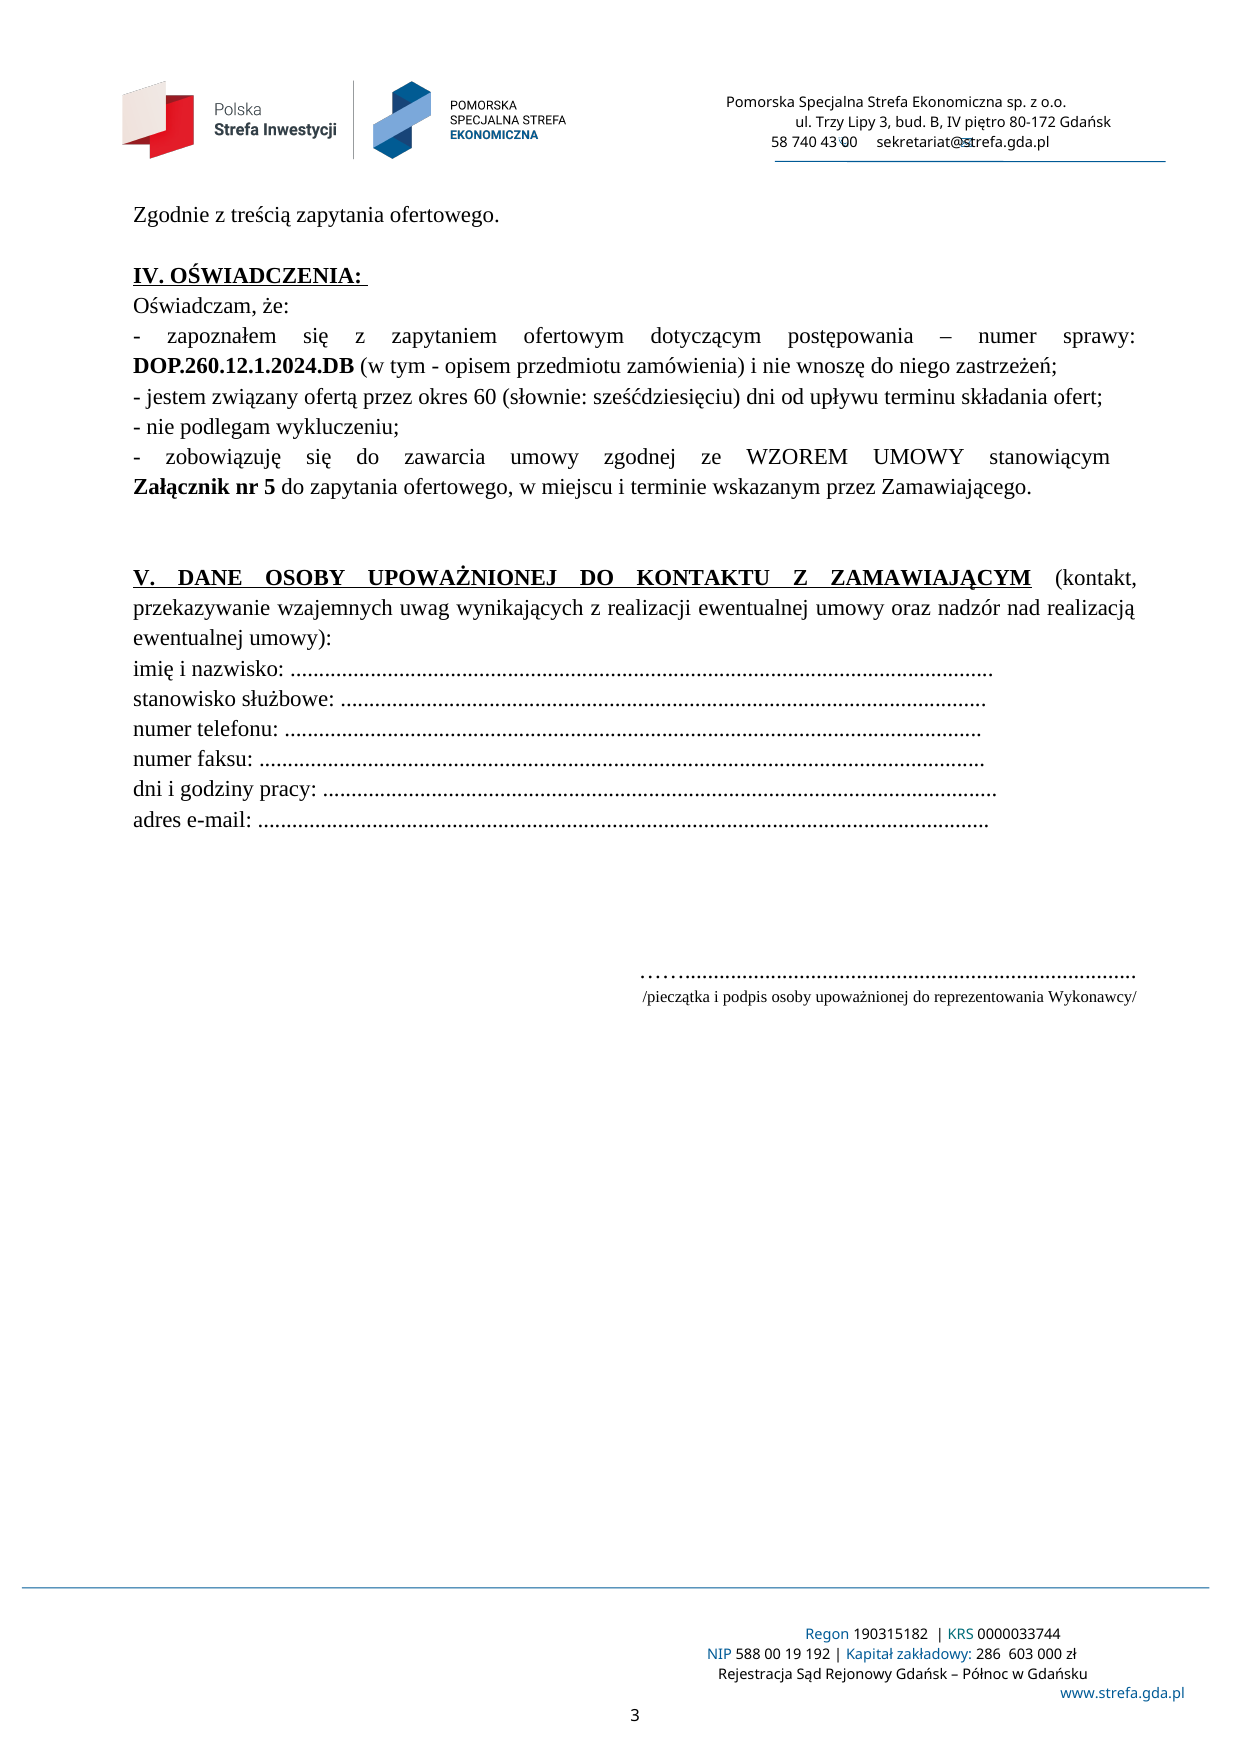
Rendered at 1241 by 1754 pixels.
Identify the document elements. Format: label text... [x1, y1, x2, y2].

text - jestem związany ofertą przez okres 60 (słownie: sześćdziesięciu) dni od upływu terminu składania ofert; [133, 383, 1137, 409]
text Zgodnie z treścią zapytania ofertowego. [133, 201, 1137, 228]
text - nie podlegam wykluczeniu; [133, 413, 1137, 439]
text stanowisko służbowe: ................................................................................................................. [133, 685, 1137, 711]
picture [960, 138, 972, 147]
text IV. OŚWIADCZENIA: [133, 262, 1137, 288]
text numer telefonu: .......................................................................................................................... [133, 715, 1137, 741]
text V. DANE OSOBY UPOWAŻNIONEJ DO KONTAKTU Z ZAMAWIAJĄCYM (kontakt, przekazywanie wzajemnych uwag wynikających z realizacji ewentualnej umowy oraz nadzór nad realizacją ewentualnej umowy): [133, 564, 1137, 651]
text adres e-mail: ................................................................................................................................ [133, 806, 1137, 832]
picture [100, 69, 566, 167]
picture [838, 137, 843, 147]
text /pieczątka i podpis osoby upoważnionej do reprezentowania Wykonawcy/ [133, 987, 1137, 1006]
text - zapoznałem się z zapytaniem ofertowym dotyczącym postępowania – numer sprawy: DOP.260.12.1.2024.DB (w tym - opisem przedmiotu zamówienia) i nie wnoszę do niego zastrzeżeń; [133, 322, 1137, 379]
text Oświadczam, że: [133, 292, 1137, 318]
text imię i nazwisko: ........................................................................................................................... [133, 654, 1137, 681]
text dni i godziny pracy: ...................................................................................................................... [133, 775, 1137, 802]
text numer faksu: ............................................................................................................................... [133, 745, 1137, 772]
text ……............................................................................... [133, 957, 1137, 983]
text - zobowiązuję się do zawarcia umowy zgodnej ze WZOREM UMOWY stanowiącym Załącznik nr 5 do zapytania ofertowego, w miejscu i terminie wskazanym przez Zamawiającego. [133, 443, 1137, 500]
